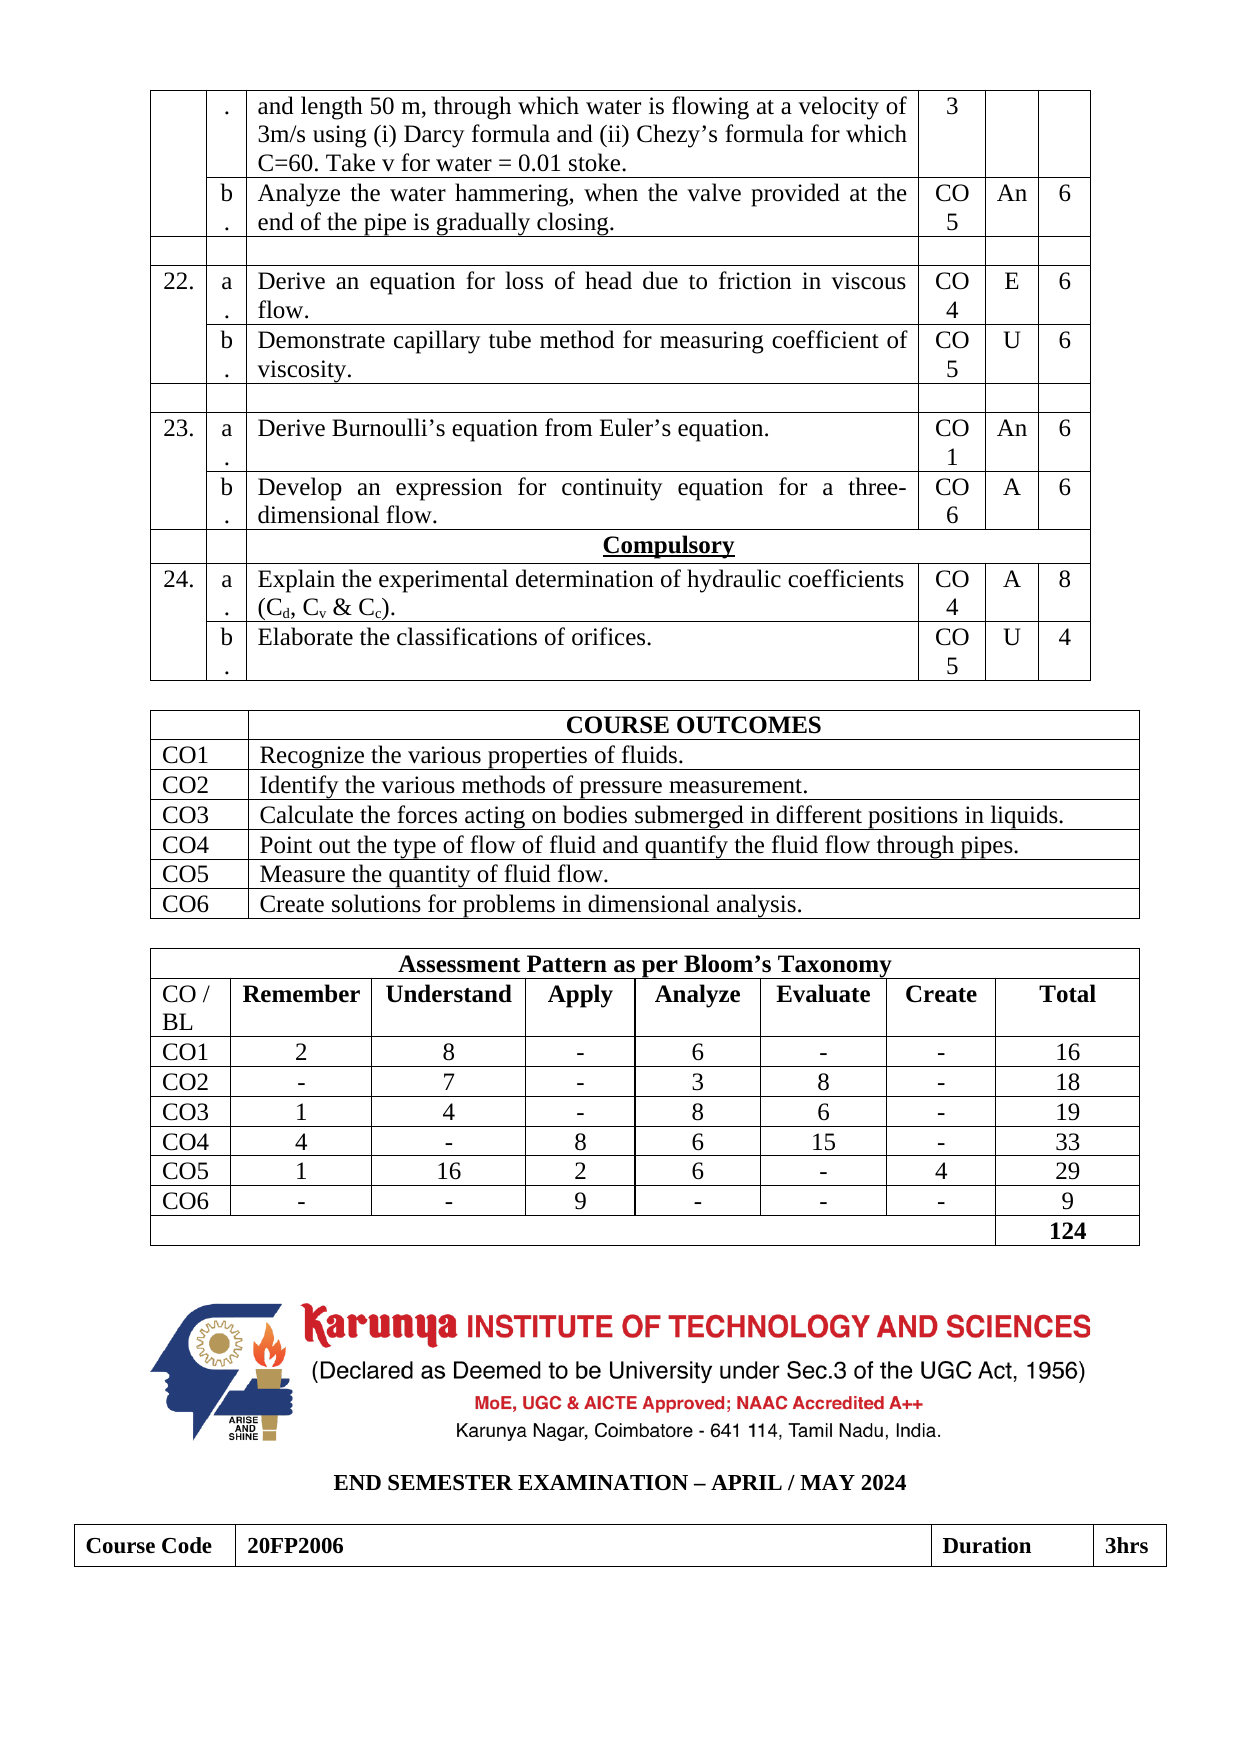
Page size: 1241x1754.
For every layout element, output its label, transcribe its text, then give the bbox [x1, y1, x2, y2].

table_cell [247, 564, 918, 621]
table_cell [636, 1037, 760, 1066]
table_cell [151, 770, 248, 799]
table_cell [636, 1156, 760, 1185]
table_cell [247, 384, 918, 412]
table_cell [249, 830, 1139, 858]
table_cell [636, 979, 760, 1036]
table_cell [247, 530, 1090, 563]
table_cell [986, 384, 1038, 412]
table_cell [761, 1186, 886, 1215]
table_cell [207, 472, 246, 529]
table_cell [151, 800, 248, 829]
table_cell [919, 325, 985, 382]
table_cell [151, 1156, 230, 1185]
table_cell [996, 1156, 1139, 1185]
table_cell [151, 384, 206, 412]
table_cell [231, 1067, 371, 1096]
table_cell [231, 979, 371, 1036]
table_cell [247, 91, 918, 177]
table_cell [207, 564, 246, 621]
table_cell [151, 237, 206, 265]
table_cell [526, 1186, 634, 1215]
picture [150, 1303, 1091, 1441]
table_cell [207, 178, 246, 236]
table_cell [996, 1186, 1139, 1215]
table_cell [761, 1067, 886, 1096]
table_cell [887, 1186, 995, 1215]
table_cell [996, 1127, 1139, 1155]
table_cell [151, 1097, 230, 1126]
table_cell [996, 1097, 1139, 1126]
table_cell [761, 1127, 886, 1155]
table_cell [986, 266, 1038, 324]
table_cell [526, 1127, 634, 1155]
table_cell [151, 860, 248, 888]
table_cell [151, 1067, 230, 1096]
text END SEMESTER EXAMINATION – APRIL / MAY 2024 [150, 1469, 1090, 1496]
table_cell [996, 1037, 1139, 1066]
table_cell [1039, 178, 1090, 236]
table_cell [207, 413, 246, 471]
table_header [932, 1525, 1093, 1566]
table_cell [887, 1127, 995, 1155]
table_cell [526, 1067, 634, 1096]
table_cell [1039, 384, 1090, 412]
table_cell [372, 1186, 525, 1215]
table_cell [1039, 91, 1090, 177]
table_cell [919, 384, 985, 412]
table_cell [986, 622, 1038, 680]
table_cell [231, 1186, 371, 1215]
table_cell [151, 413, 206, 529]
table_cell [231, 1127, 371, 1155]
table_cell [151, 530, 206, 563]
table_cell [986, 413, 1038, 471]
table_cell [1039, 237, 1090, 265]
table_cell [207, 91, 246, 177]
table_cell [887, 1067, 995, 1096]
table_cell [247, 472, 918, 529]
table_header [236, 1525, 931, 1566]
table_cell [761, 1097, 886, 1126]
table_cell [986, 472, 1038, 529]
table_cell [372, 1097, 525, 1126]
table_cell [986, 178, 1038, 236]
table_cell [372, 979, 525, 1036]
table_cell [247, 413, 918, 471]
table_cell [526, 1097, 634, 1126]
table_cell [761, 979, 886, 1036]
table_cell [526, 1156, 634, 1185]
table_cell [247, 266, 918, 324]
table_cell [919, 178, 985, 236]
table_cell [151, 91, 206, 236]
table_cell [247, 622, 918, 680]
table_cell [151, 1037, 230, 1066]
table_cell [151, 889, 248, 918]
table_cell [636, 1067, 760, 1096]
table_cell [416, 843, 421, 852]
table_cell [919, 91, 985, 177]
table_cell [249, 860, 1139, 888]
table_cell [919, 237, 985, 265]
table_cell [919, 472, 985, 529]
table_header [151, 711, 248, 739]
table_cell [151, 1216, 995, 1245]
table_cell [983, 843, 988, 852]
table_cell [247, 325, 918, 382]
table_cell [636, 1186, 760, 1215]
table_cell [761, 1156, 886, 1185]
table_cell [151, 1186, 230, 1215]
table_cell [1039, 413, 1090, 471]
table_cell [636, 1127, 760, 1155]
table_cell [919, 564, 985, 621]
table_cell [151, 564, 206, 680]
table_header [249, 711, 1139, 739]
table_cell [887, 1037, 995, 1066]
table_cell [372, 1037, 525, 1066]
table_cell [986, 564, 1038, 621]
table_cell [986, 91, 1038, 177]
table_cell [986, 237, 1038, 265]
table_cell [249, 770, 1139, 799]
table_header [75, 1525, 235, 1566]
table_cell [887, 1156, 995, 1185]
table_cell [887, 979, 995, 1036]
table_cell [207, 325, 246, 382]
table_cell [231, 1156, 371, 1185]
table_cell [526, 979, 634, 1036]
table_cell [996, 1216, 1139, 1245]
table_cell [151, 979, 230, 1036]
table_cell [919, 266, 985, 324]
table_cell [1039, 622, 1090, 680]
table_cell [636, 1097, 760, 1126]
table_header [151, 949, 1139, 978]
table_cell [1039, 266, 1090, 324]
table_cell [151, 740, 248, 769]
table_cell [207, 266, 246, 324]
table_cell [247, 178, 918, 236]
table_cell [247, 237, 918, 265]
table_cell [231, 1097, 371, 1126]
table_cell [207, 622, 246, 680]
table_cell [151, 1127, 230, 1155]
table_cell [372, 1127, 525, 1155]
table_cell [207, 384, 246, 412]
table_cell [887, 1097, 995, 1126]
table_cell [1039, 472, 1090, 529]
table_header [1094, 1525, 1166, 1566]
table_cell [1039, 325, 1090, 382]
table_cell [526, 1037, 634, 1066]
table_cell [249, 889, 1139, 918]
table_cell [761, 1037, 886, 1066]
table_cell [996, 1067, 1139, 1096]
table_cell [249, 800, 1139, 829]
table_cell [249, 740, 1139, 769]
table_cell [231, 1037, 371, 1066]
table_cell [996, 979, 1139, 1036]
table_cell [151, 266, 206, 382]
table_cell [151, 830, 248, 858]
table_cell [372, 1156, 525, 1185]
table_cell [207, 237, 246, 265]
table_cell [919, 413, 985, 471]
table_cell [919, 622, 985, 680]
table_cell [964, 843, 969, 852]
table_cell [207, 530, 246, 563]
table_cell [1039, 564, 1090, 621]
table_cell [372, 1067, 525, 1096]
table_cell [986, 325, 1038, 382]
